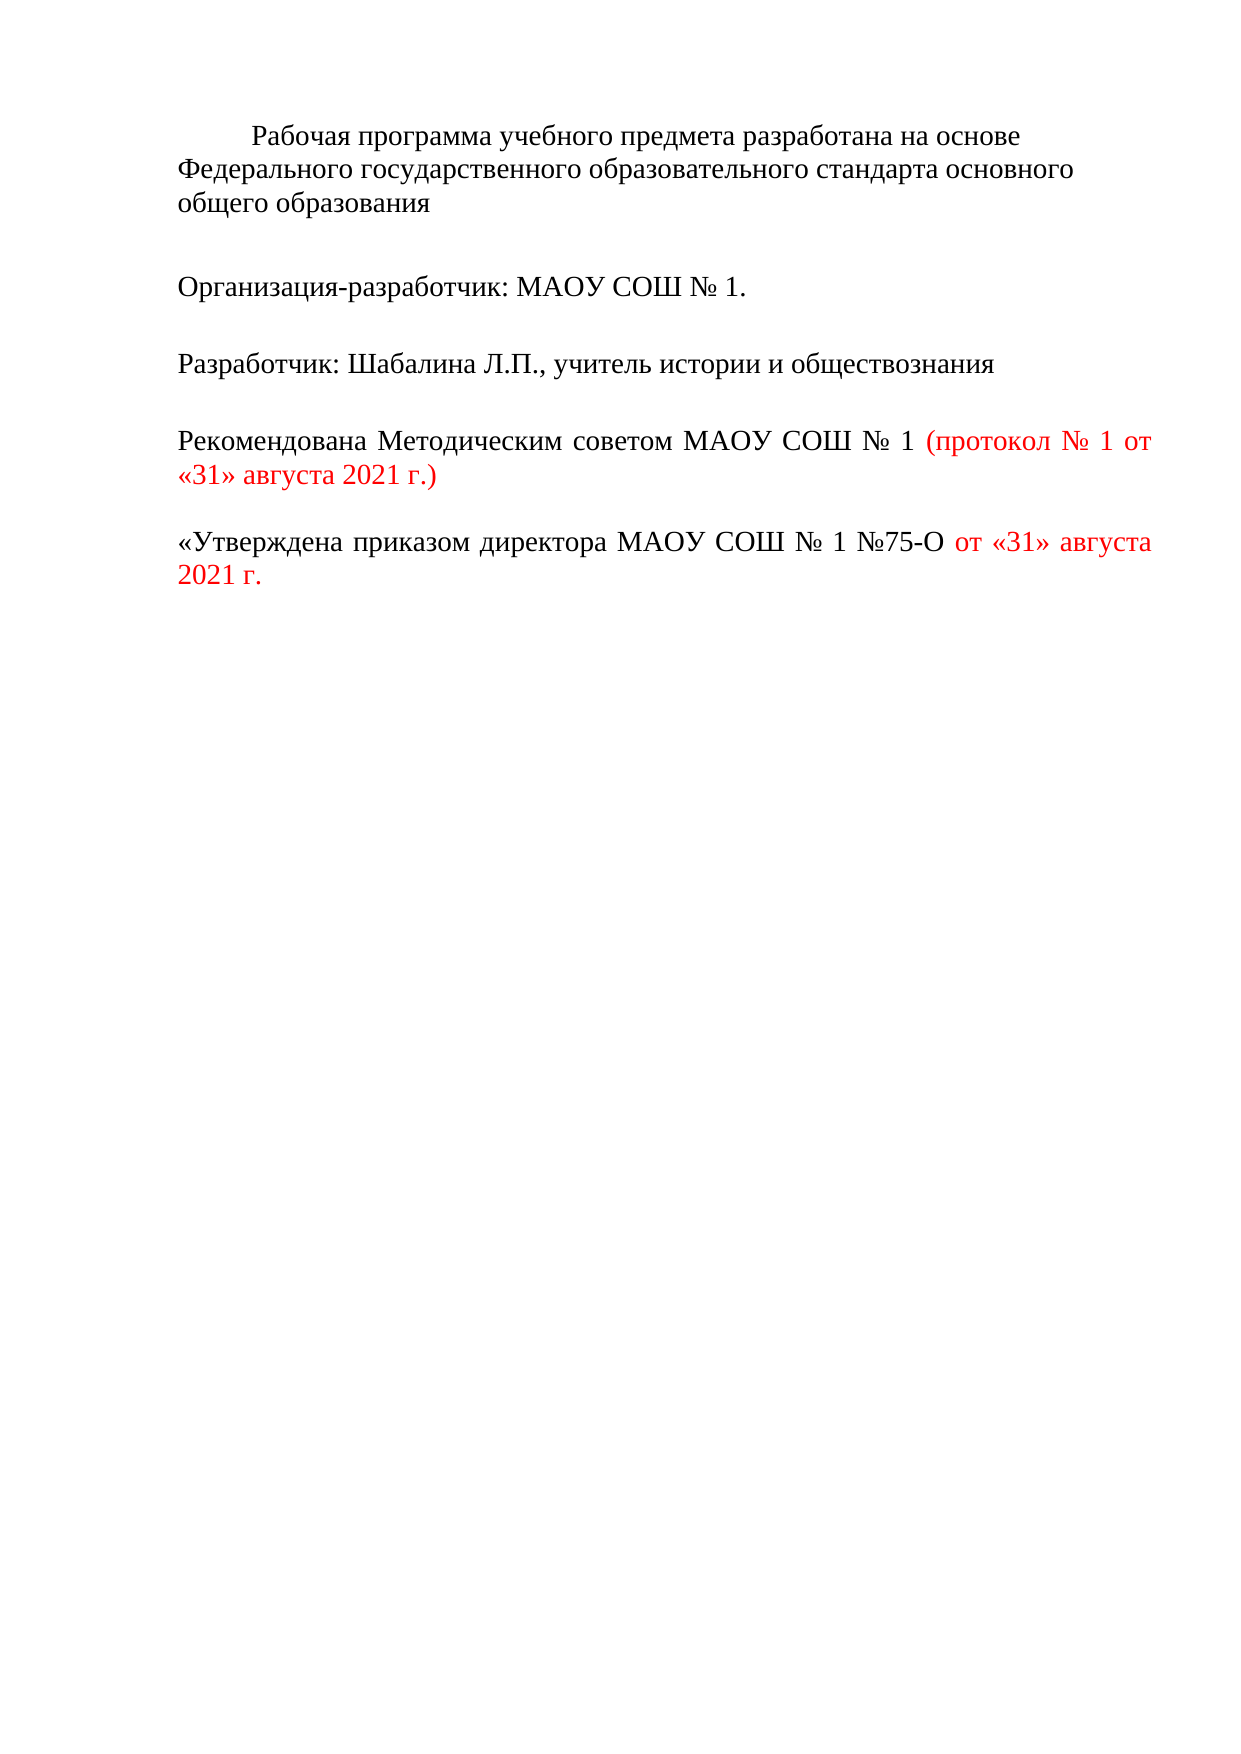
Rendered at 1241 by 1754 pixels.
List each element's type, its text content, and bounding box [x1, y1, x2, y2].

text Организация-разработчик: МАОУ СОШ № 1. [177, 269, 1152, 303]
text «Утверждена приказом директора МАОУ СОШ № 1 №75-О от «31» августа 2021 г. [177, 524, 1152, 591]
text Рабочая программа учебного предмета разработана на основе Федерального государственного образовательного стандарта основного общего образования [177, 118, 1152, 219]
text Рекомендована Методическим советом МАОУ СОШ № 1 (протокол № 1 от «31» августа 2021 г.) [177, 423, 1152, 490]
text Разработчик: Шабалина Л.П., учитель истории и обществознания [177, 346, 1152, 380]
